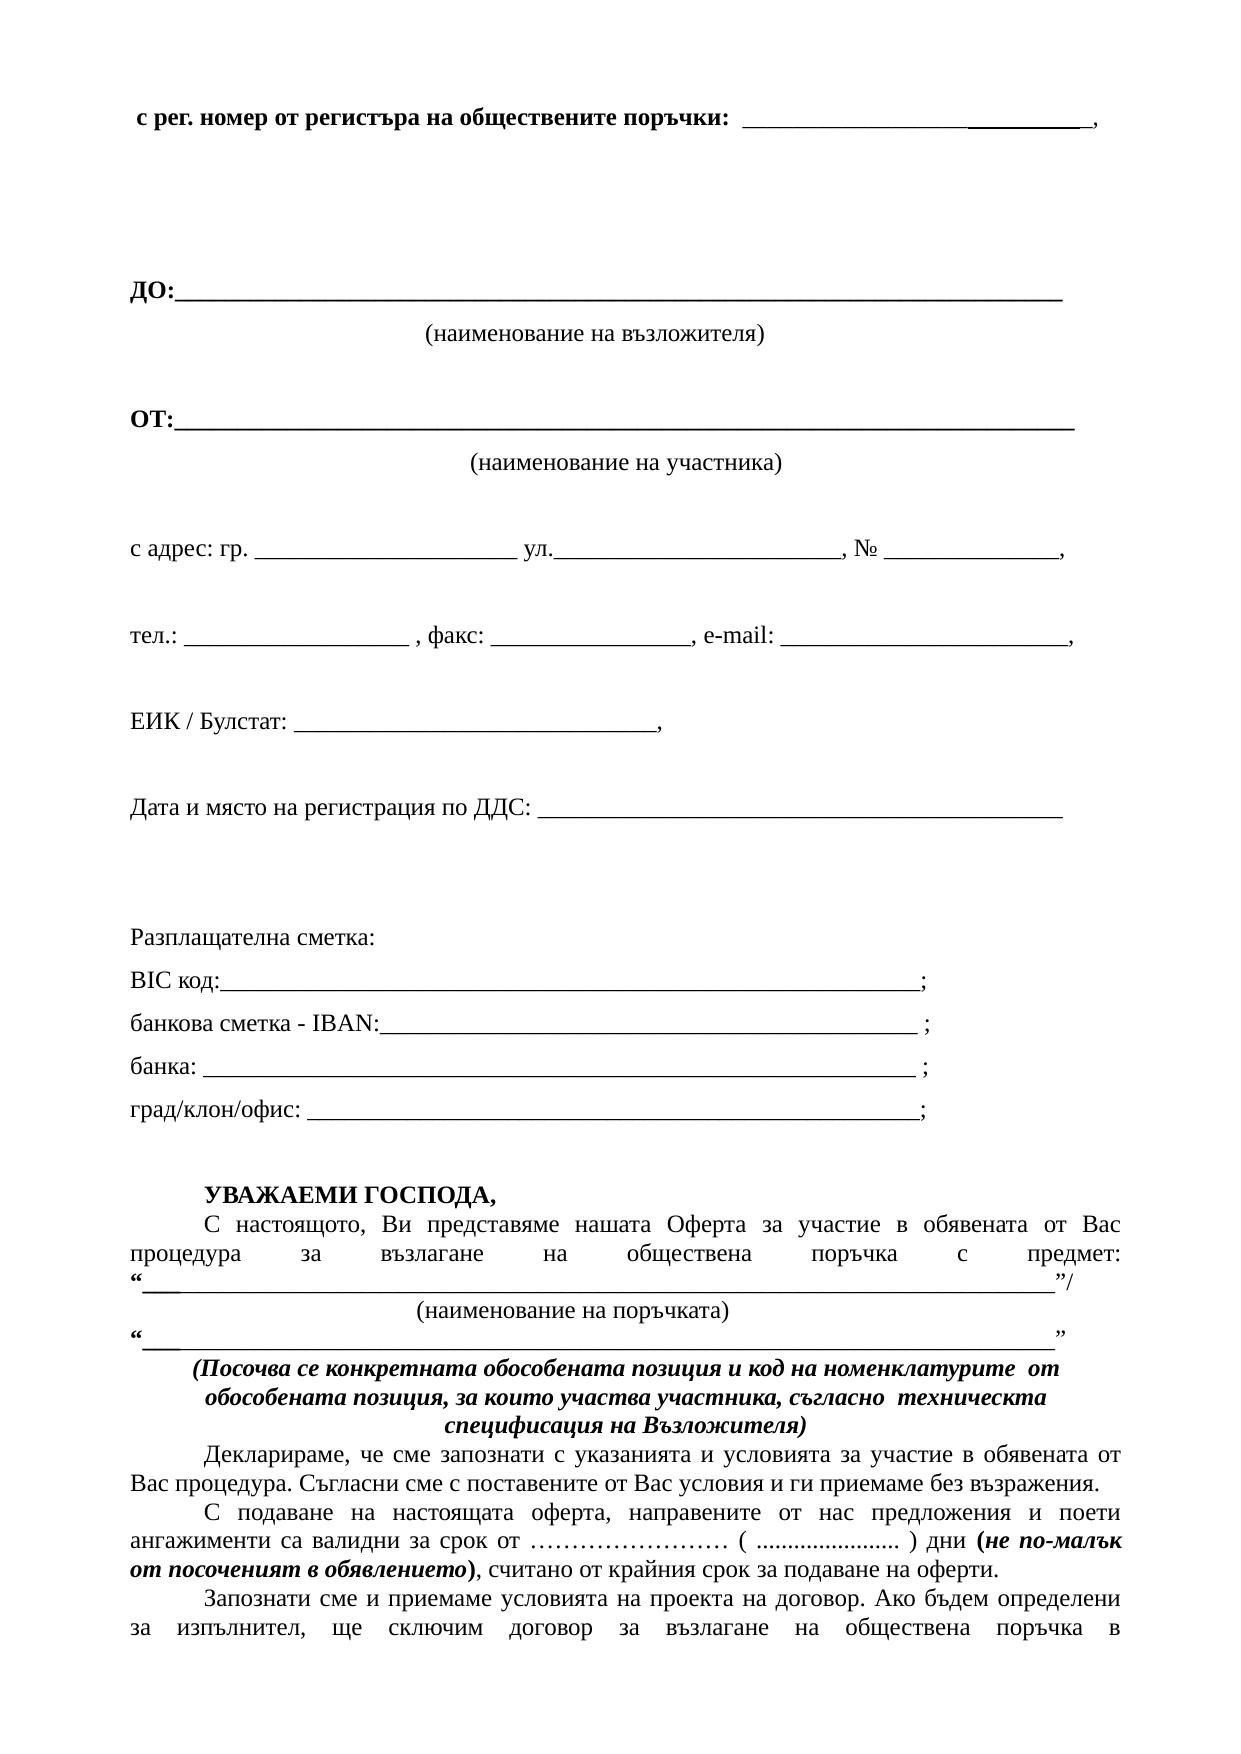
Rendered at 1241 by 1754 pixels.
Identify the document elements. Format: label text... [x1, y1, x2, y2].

text банкова сметка - IBAN:___________________________________________ ; [130, 1008, 1122, 1037]
text От:________________________________________________________________________ [130, 404, 1122, 433]
text “_________________________________________________________________________” [130, 1324, 1122, 1353]
text УВАЖАЕМИ ГОСПОДА, [130, 1180, 1122, 1209]
text (наименование на участника) [130, 447, 1122, 476]
text С подаване на настоящата оферта, направените от нас предложения и поети ангажименти са валидни за срок от …………………… ( ....................... ) дни (не по-малък от посоченият в обявлението), считано от крайния срок за подаване на оферти. [130, 1497, 1122, 1583]
text с рег. номер от регистъра на обществените поръчки: __________________ _, [130, 102, 1122, 131]
text (наименование на поръчката) [130, 1295, 1122, 1324]
text ДО:_______________________________________________________________________ [130, 275, 1122, 303]
text тел.: __________________ , факс: ________________, e-mail: _______________________, [130, 620, 1122, 648]
text Декларираме, че сме запознати с указанията и условията за участие в обявената от Вас процедура. Съгласни сме с поставените от Вас условия и ги приемаме без възражения. [130, 1439, 1122, 1497]
text Дата и място на регистрация по ДДС: __________________________________________ [130, 792, 1122, 821]
text (Посочва се конкретната обособената позиция и код на номенклатурите от обособената позиция, за които участва участника, съгласно техническта специфисация на Възложителя) [130, 1353, 1122, 1439]
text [130, 1583, 1122, 1640]
text ЕИК / Булстат: _____________________________, [130, 706, 1122, 735]
text (наименование на възложителя) [130, 318, 1122, 347]
text с адрес: гр. _____________________ ул._______________________, № ______________, [130, 533, 1122, 562]
text град/клон/офис: _________________________________________________; [130, 1094, 1122, 1123]
text банка: _________________________________________________________ ; [130, 1051, 1122, 1080]
text Разплащателна сметка: [130, 922, 1122, 950]
text С настоящото, Ви представяме нашата Оферта за участие в обявената от Вас процедура за възлагане на обществена поръчка с предмет: “_________________________________________________________________________”/ [130, 1209, 1122, 1295]
text BIC код:________________________________________________________; [130, 965, 1122, 993]
